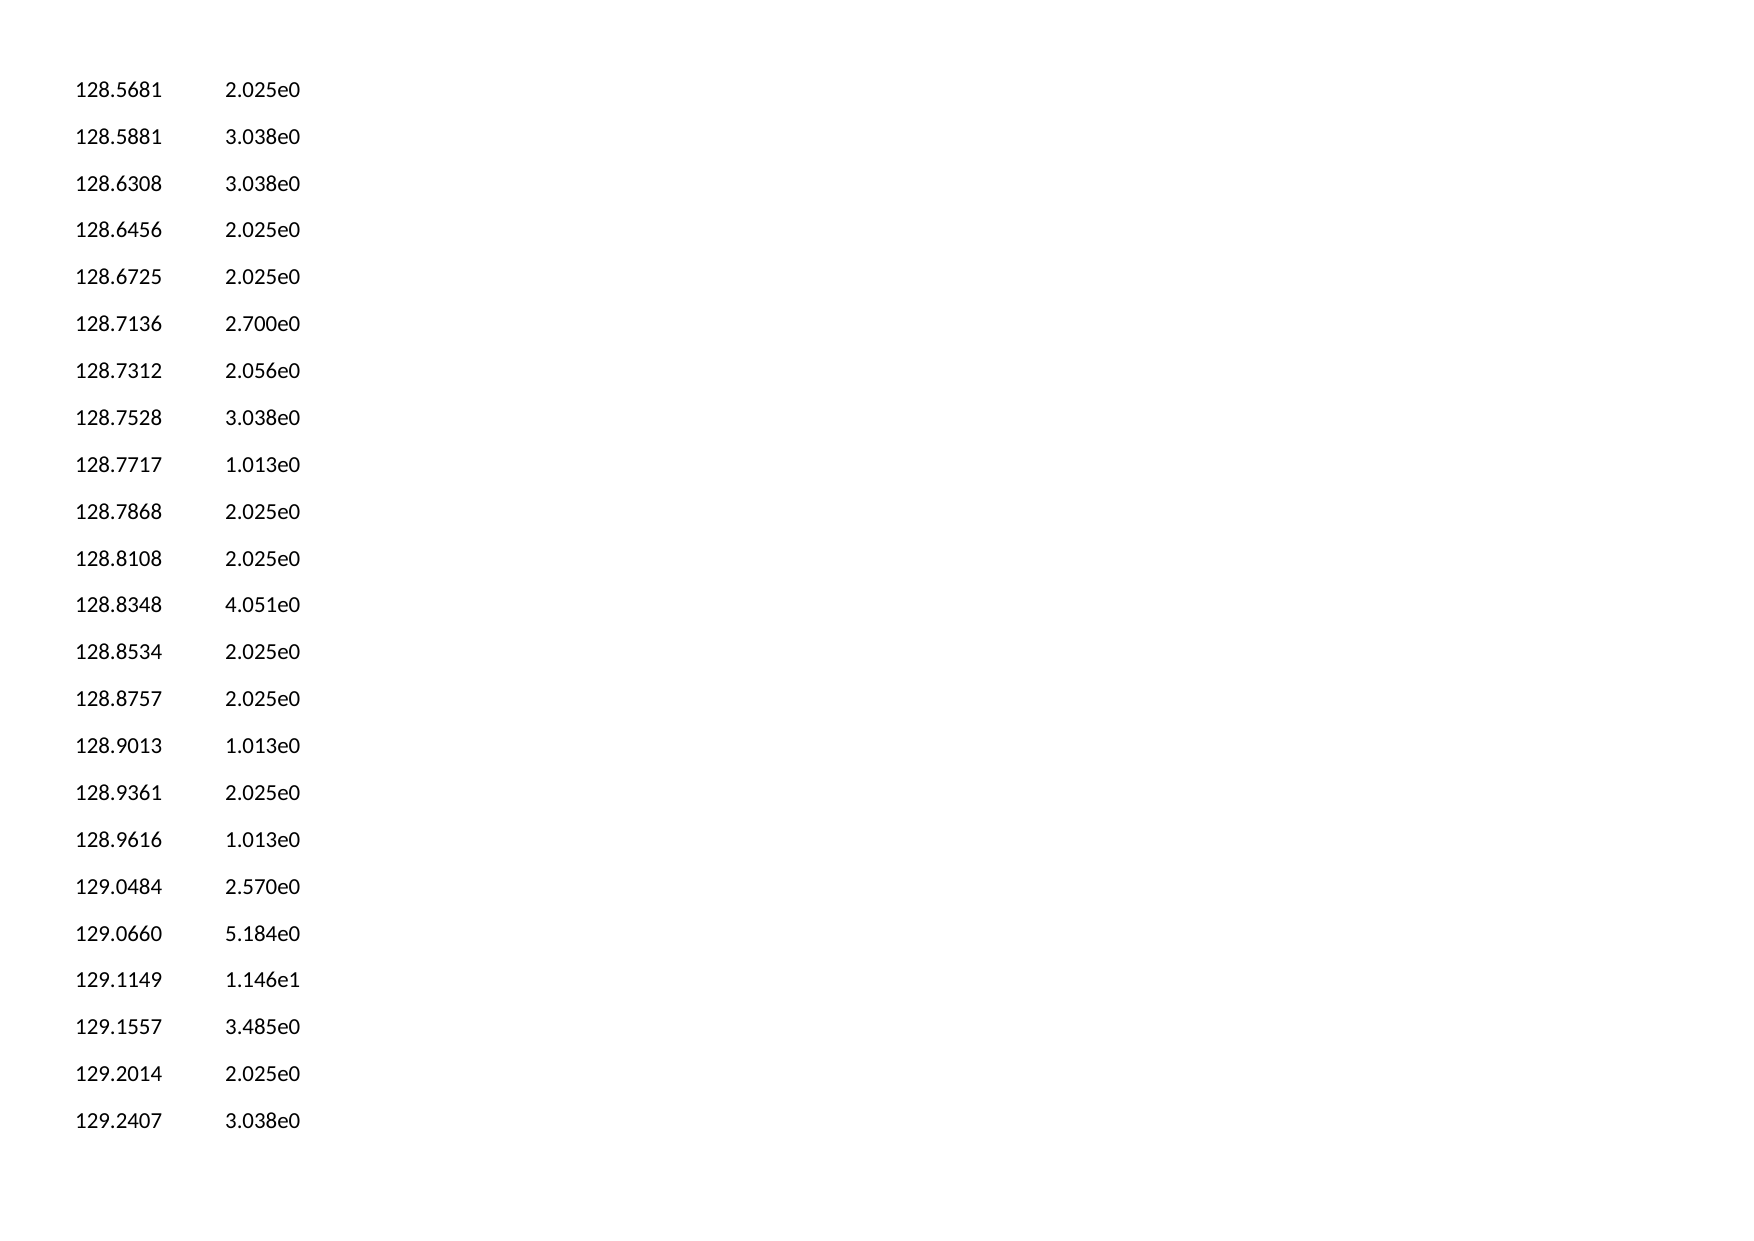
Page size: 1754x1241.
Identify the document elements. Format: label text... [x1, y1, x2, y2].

text 128.9013 1.013e0 [75, 731, 1679, 759]
text 128.7136 2.700e0 [75, 309, 1679, 337]
text 128.5681 2.025e0 [75, 75, 1679, 103]
text 128.7312 2.056e0 [75, 356, 1679, 384]
text 129.2014 2.025e0 [75, 1059, 1679, 1087]
text 129.1557 3.485e0 [75, 1012, 1679, 1041]
text 128.7868 2.025e0 [75, 497, 1679, 525]
text 128.5881 3.038e0 [75, 122, 1679, 150]
text 128.6308 3.038e0 [75, 169, 1679, 197]
text 128.8757 2.025e0 [75, 684, 1679, 712]
text 128.6456 2.025e0 [75, 216, 1679, 244]
text 129.1149 1.146e1 [75, 966, 1679, 994]
text 129.0660 5.184e0 [75, 919, 1679, 947]
text 128.7528 3.038e0 [75, 403, 1679, 431]
text 128.9616 1.013e0 [75, 825, 1679, 853]
text 128.7717 1.013e0 [75, 450, 1679, 478]
text 128.8348 4.051e0 [75, 591, 1679, 619]
text 128.6725 2.025e0 [75, 262, 1679, 291]
text 128.9361 2.025e0 [75, 778, 1679, 806]
text 128.8108 2.025e0 [75, 544, 1679, 572]
text 128.8534 2.025e0 [75, 637, 1679, 666]
text 129.2407 3.038e0 [75, 1106, 1679, 1134]
text 129.0484 2.570e0 [75, 872, 1679, 900]
